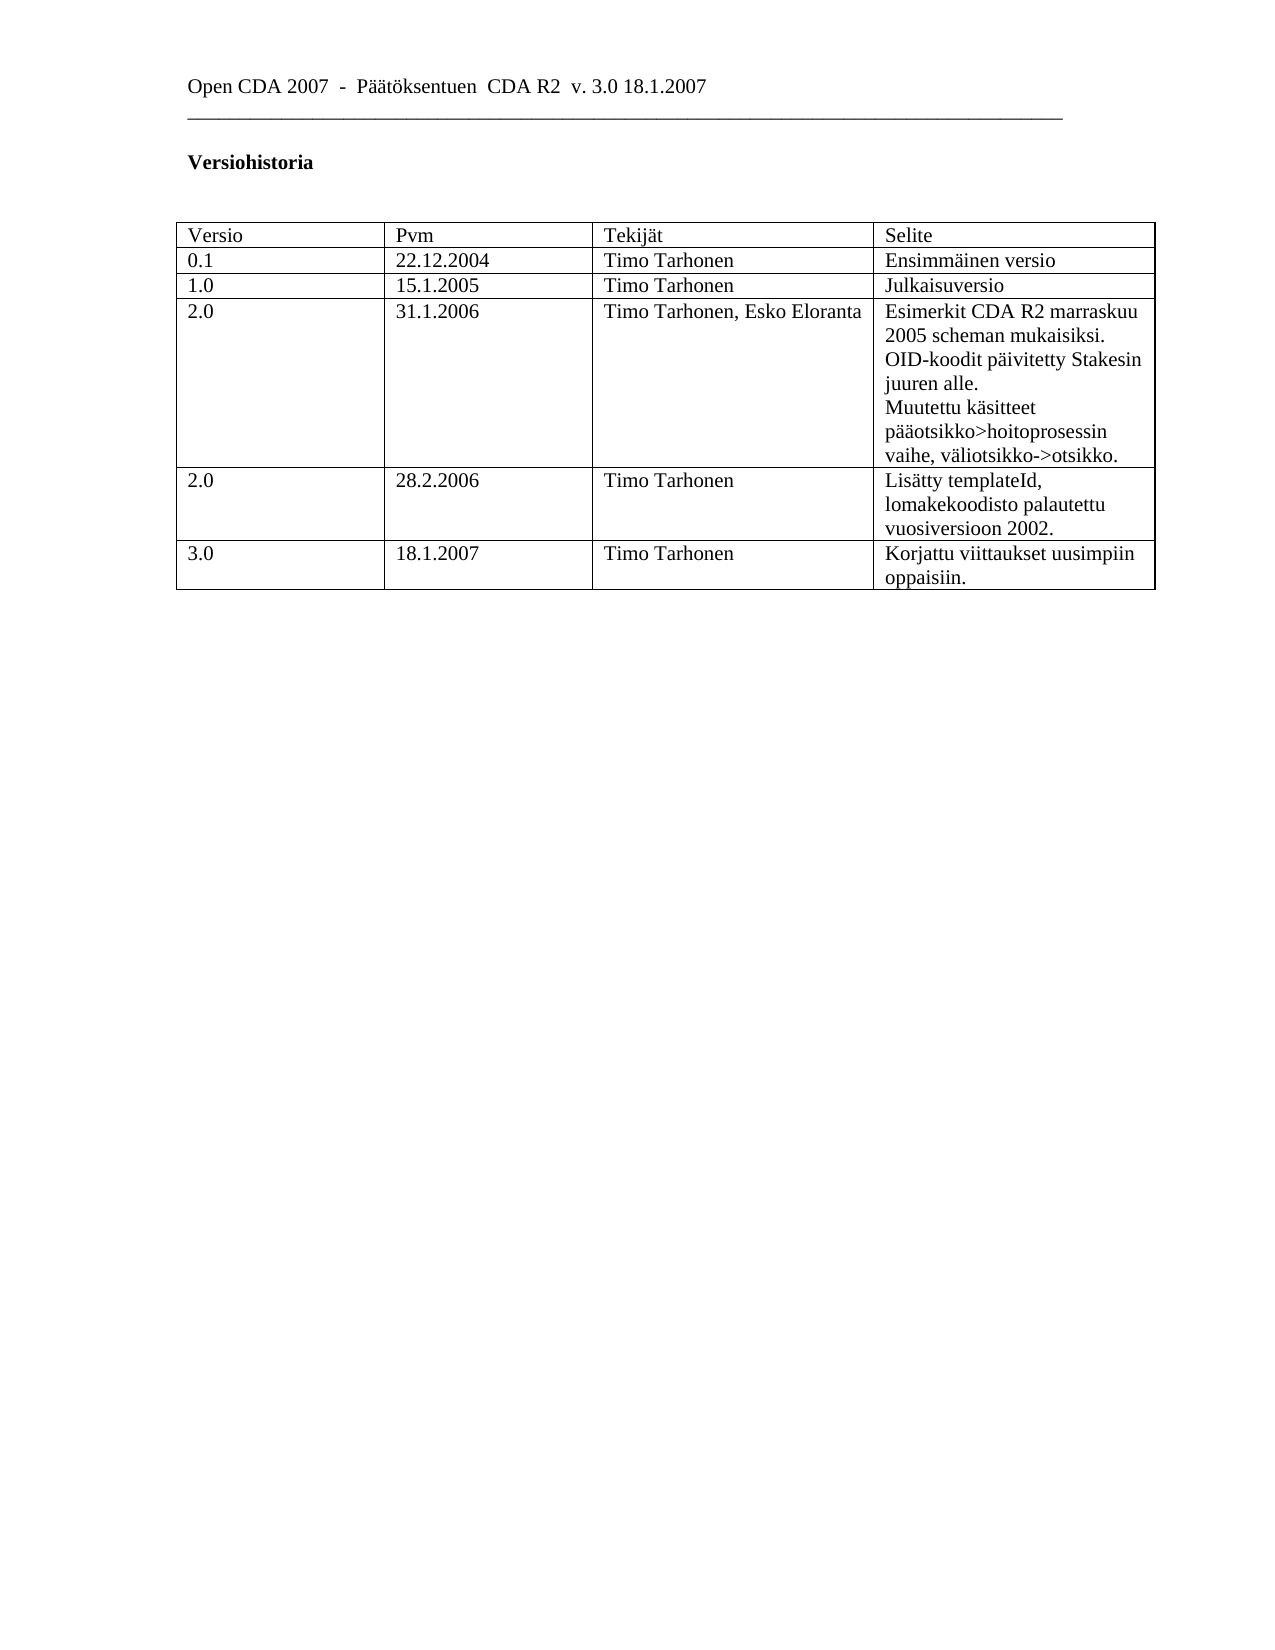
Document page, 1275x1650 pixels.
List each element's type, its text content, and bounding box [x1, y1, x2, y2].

table_cell Timo Tarhonen, Esko Eloranta [593, 299, 873, 467]
table_header Pvm [385, 223, 592, 247]
table_cell 0.1 [177, 248, 384, 272]
table_cell 18.1.2007 [385, 541, 592, 589]
text Versiohistoria [187, 150, 1087, 174]
table_cell Timo Tarhonen [593, 468, 873, 540]
table_cell 1.0 [177, 274, 384, 297]
table_header Selite [874, 223, 1154, 247]
table_cell 28.2.2006 [385, 468, 592, 540]
table_cell 2.0 [177, 468, 384, 540]
table_cell 31.1.2006 [385, 299, 592, 467]
table_cell 22.12.2004 [385, 248, 592, 272]
table_cell Korjattu viittaukset uusimpiin oppaisiin. [874, 541, 1154, 589]
table_cell 15.1.2005 [385, 274, 592, 297]
table_cell Esimerkit CDA R2 marraskuu 2005 scheman mukaisiksi. OID-koodit päivitetty Stakesin juuren alle. Muutettu käsitteet pääotsikko>hoitoprosessin vaihe, väliotsikko->otsikko. [874, 299, 1154, 467]
table_cell Julkaisuversio [874, 274, 1154, 297]
table_cell 2.0 [177, 299, 384, 467]
table_cell 3.0 [177, 541, 384, 589]
table_header Tekijät [593, 223, 873, 247]
table_cell Timo Tarhonen [593, 248, 873, 272]
table_cell Lisätty templateId, lomakekoodisto palautettu vuosiversioon 2002. [874, 468, 1154, 540]
table_cell Timo Tarhonen [593, 541, 873, 589]
table_header Versio [177, 223, 384, 247]
table_cell Timo Tarhonen [593, 274, 873, 297]
table_cell Ensimmäinen versio [874, 248, 1154, 272]
